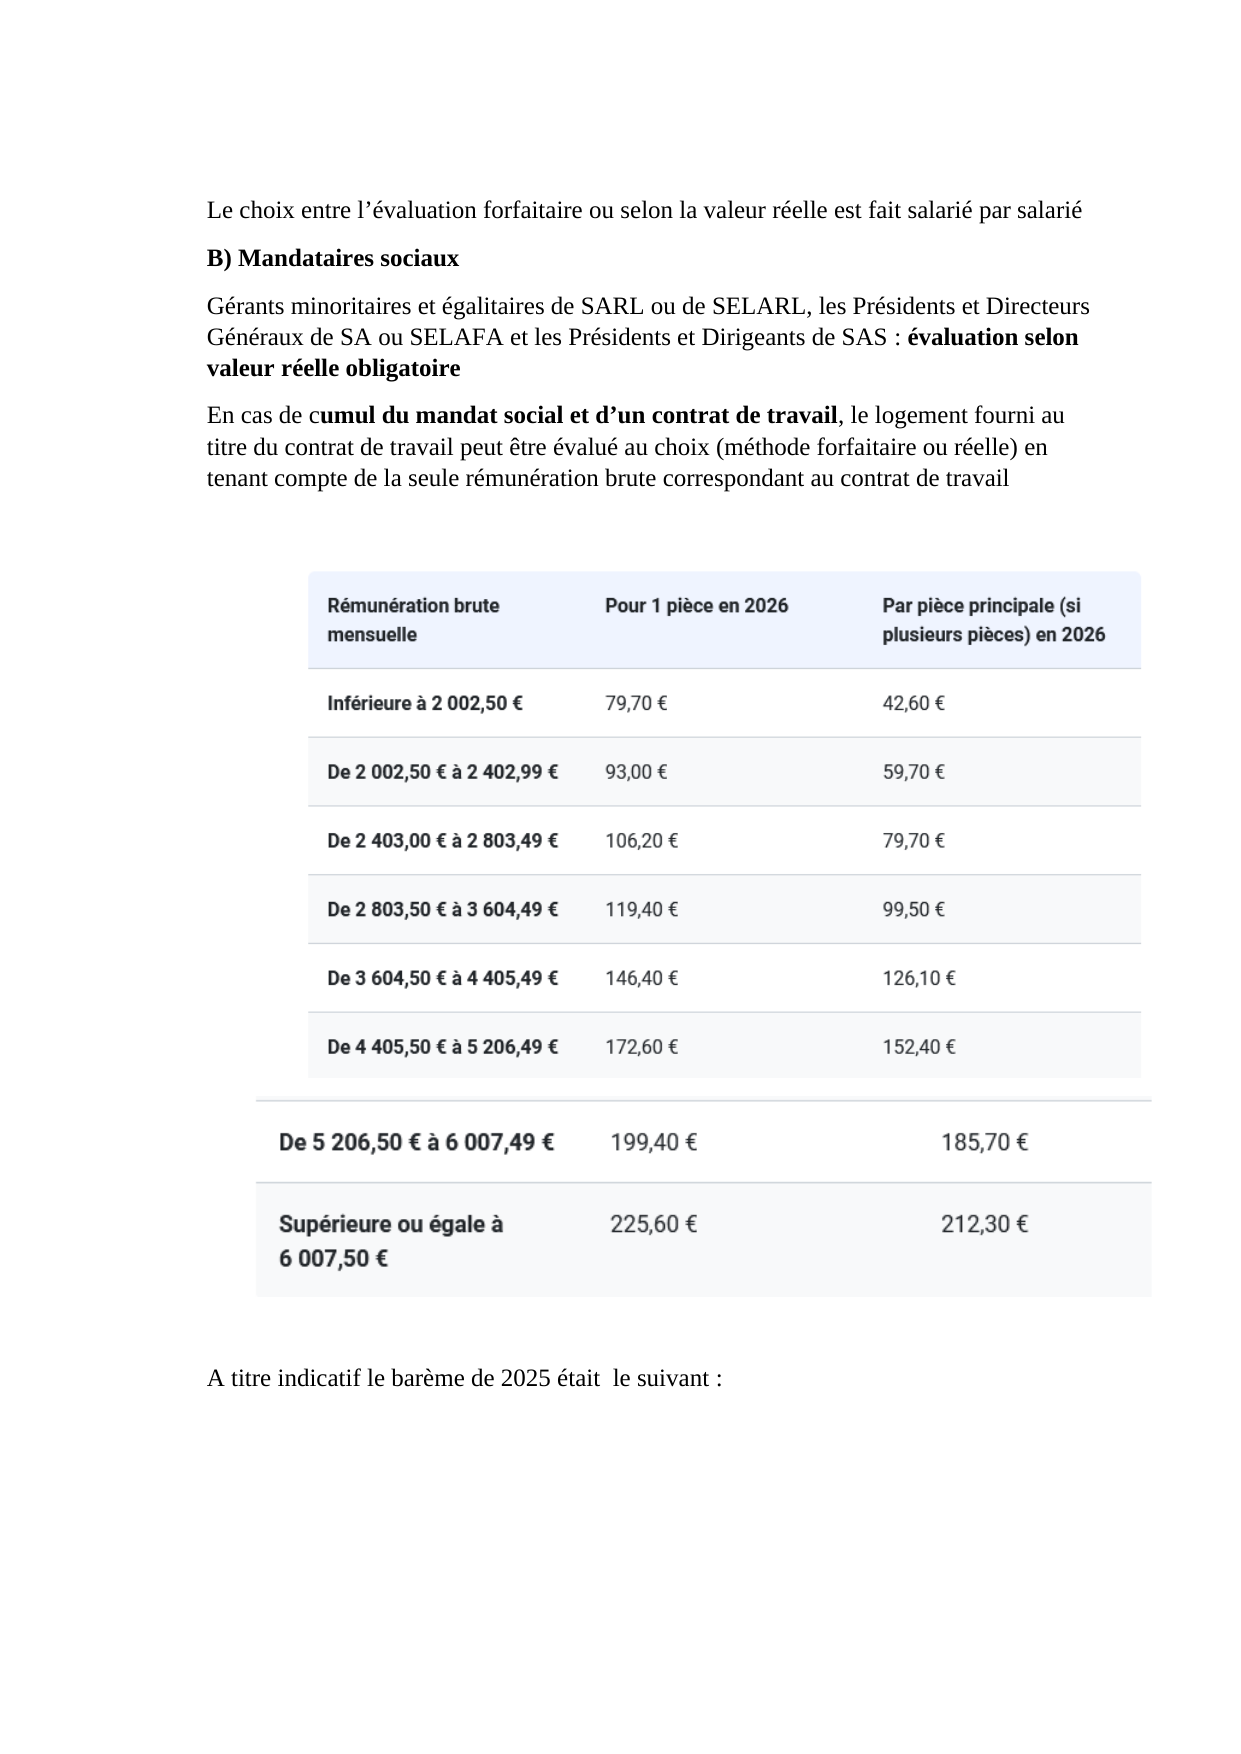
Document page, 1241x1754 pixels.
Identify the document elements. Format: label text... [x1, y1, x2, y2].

text Le choix entre l’évaluation forfaitaire ou selon la valeur réelle est fait salarié par salarié [207, 195, 1093, 224]
text A titre indicatif le barème de 2025 était le suivant : [207, 1363, 1093, 1392]
picture [206, 1096, 1152, 1297]
picture [206, 558, 1152, 1078]
text Gérants minoritaires et égalitaires de SARL ou de SELARL, les Présidents et Directeurs Généraux de SA ou SELAFA et les Présidents et Dirigeants de SAS : évaluation selon valeur réelle obligatoire [207, 291, 1093, 382]
text En cas de cumul du mandat social et d’un contrat de travail, le logement fourni au titre du contrat de travail peut être évalué au choix (méthode forfaitaire ou réelle) en tenant compte de la seule rémunération brute correspondant au contrat de travail [207, 401, 1093, 491]
text B) Mandataires sociaux [207, 243, 1093, 272]
